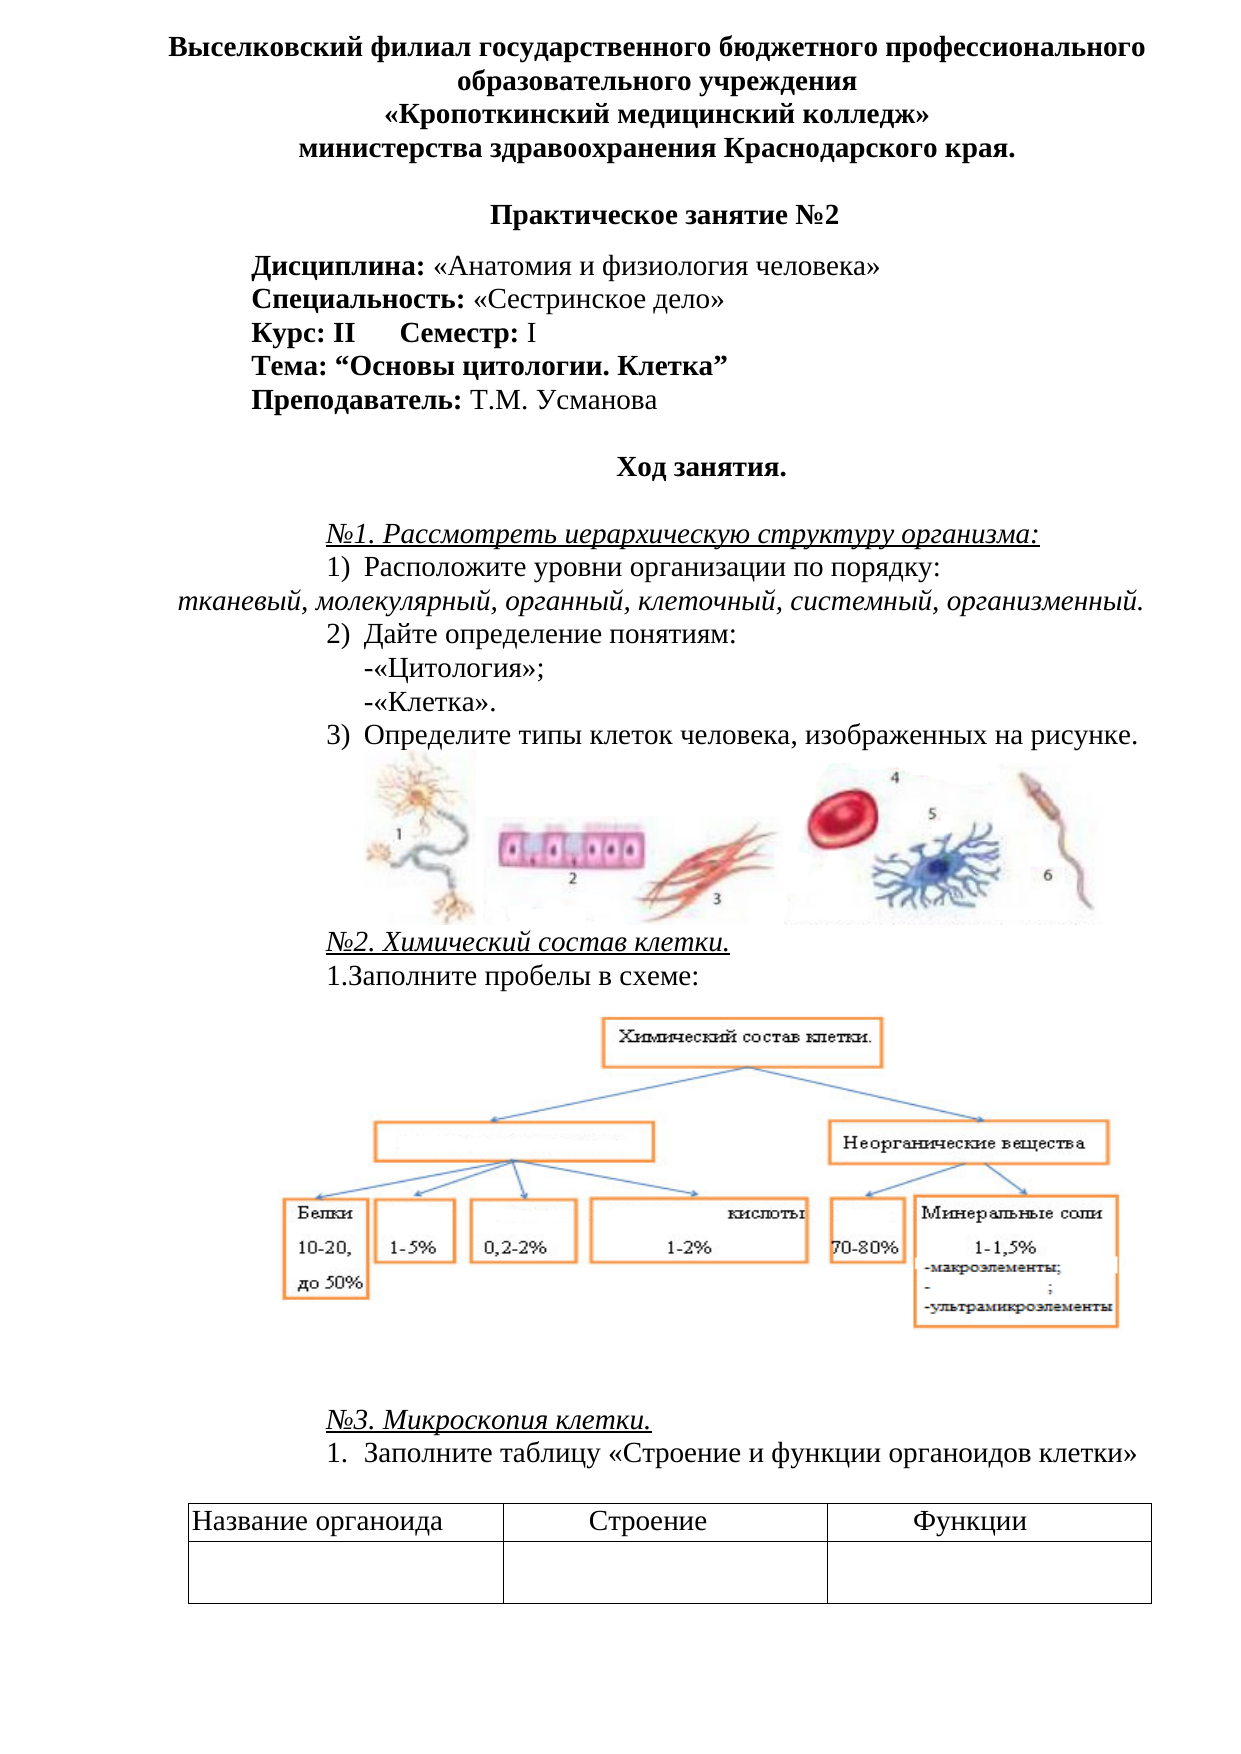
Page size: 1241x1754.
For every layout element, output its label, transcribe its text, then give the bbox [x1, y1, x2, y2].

list Расположите уровни организации по порядку: [326, 549, 1152, 583]
list Заполните таблицу «Строение и функции органоидов клетки» [326, 1435, 1152, 1469]
text «Кропоткинский медицинский колледж» [148, 97, 1166, 130]
picture [363, 750, 477, 925]
table_header Название органоида [189, 1504, 503, 1541]
list Определите типы клеток человека, изображенных на рисунке. [326, 717, 1152, 751]
list Дайте определение понятиям: [326, 617, 1152, 650]
picture [483, 763, 1104, 925]
table_cell [189, 1542, 503, 1603]
text Дисциплина: «Анатомия и физиология человека» [177, 248, 1152, 281]
list №1. Рассмотреть иерархическую структуру организма: [326, 516, 1152, 549]
text Практическое занятие №2 [177, 197, 1152, 231]
text Выселковский филиал государственного бюджетного профессионального образовательного учреждения [148, 29, 1166, 97]
text министерства здравоохранения Краснодарского края. [148, 130, 1166, 164]
table_header Строение [504, 1504, 827, 1541]
text Курс: II Семестр: I [177, 315, 1152, 348]
list №3. Микроскопия клетки. [326, 1402, 1152, 1435]
text Специальность: «Сестринское дело» [177, 281, 1152, 315]
list -«Клетка». [363, 684, 1152, 717]
table_cell [504, 1542, 827, 1603]
text Ход занятия. [177, 449, 1152, 482]
list -«Цитология»; [363, 650, 1152, 684]
table_header Функции [828, 1504, 1151, 1541]
table_cell [828, 1542, 1151, 1603]
picture [278, 1013, 1133, 1335]
list №2. Химический состав клетки. [326, 924, 1152, 958]
text тканевый, молекулярный, органный, клеточный, системный, организменный. [177, 583, 1152, 617]
text 1.Заполните пробелы в схеме: [326, 958, 1152, 991]
text Тема: “Основы цитологии. Клетка” [177, 348, 1152, 382]
text Преподаватель: Т.М. Усманова [177, 382, 1152, 415]
